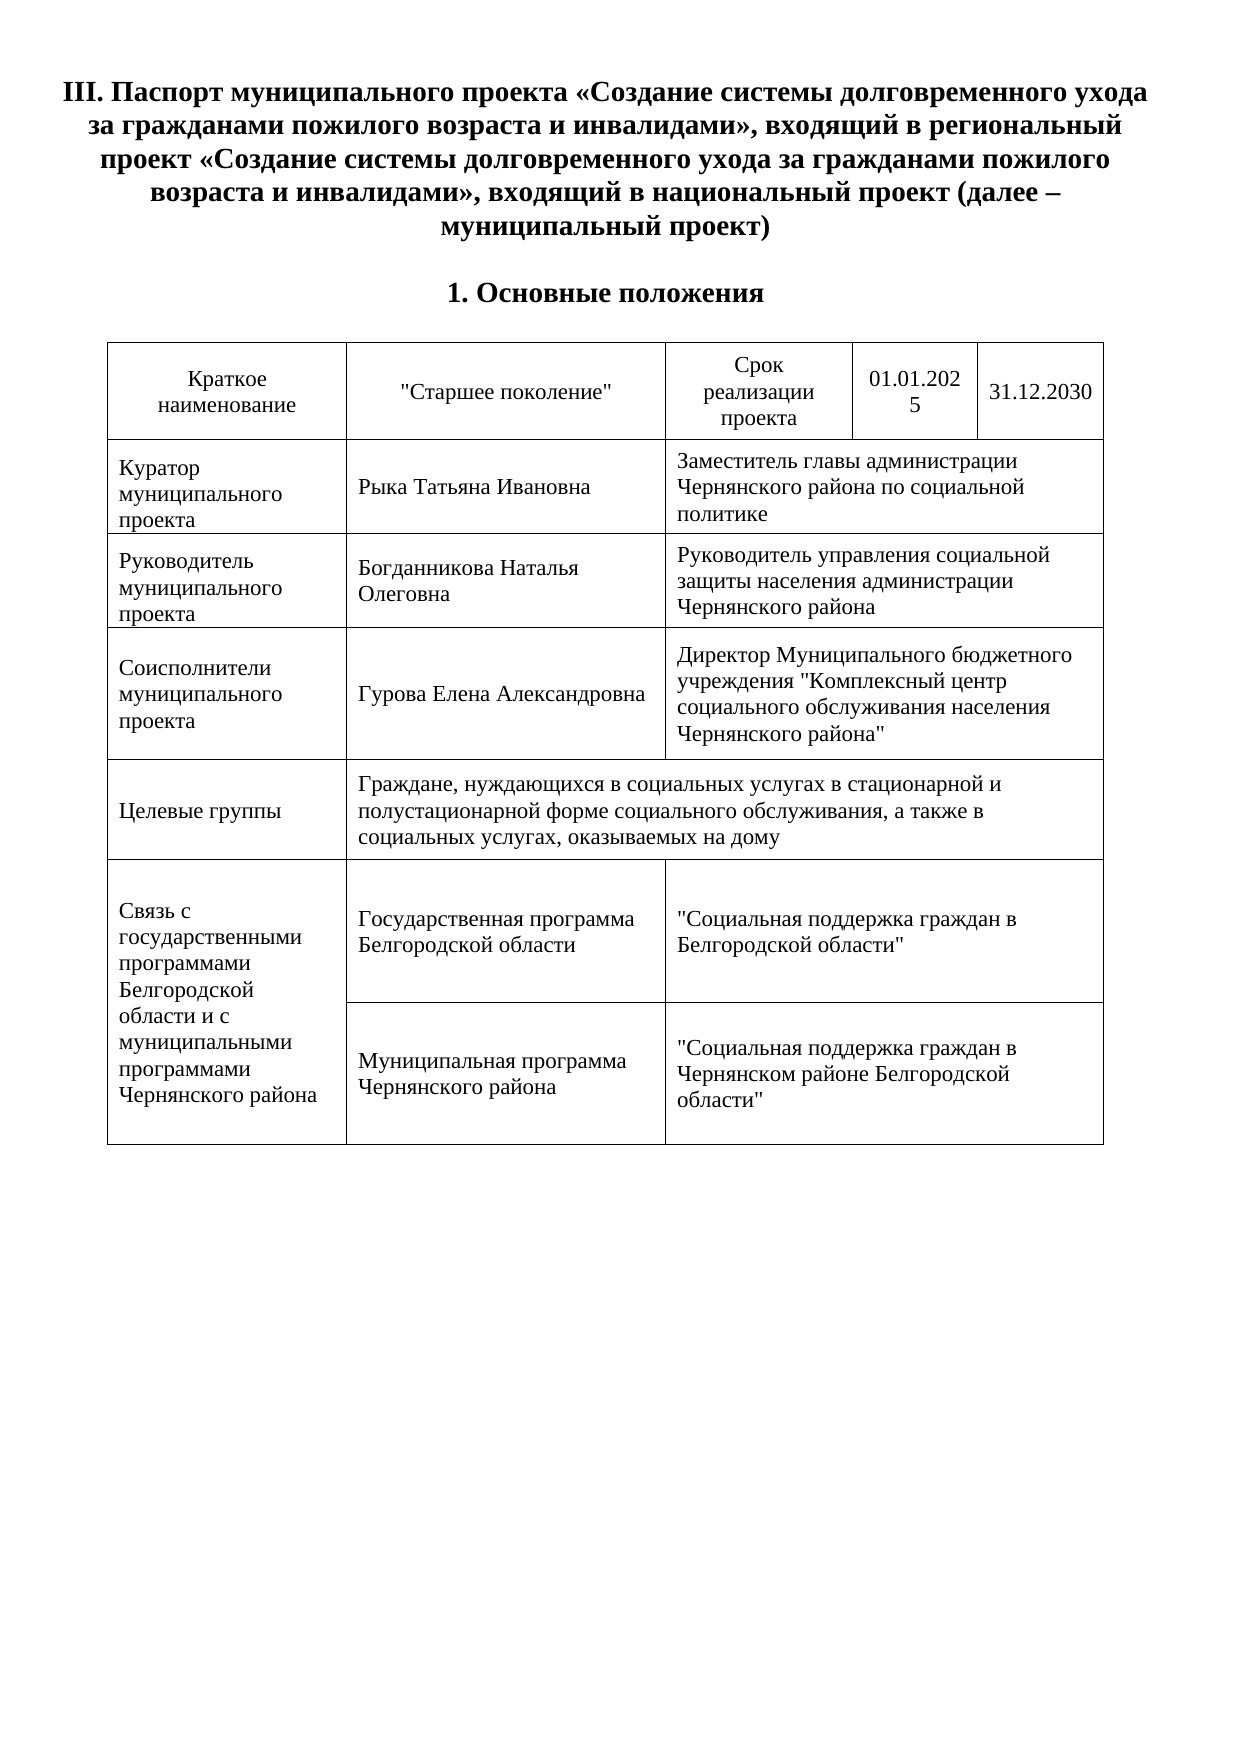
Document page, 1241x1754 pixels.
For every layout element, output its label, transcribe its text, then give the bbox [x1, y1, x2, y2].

text III. Паспорт муниципального проекта «Создание системы долговременного ухода за гражданами пожилого возраста и инвалидами», входящий в региональный проект «Создание системы долговременного ухода за гражданами пожилого возраста и инвалидами», входящий в национальный проект (далее – муниципальный проект) [59, 74, 1152, 242]
table_cell "Социальная поддержка граждан в Белгородской области" [666, 860, 1103, 1002]
table_cell Руководитель управления социальной защиты населения администрации Чернянского района [666, 534, 1103, 627]
table_cell Связь с государственными программами Белгородской области и с муниципальными программами Чернянского района [108, 860, 346, 1144]
text 1. Основные положения [59, 275, 1152, 309]
table_cell Целевые группы [108, 760, 346, 859]
table_header 31.12.2030 [978, 343, 1103, 439]
table_header 01.01.2025 [853, 343, 977, 439]
table_cell "Социальная поддержка граждан в Чернянском районе Белгородской области" [666, 1003, 1103, 1144]
table_header Срок реализации проекта [666, 343, 852, 439]
table_header Краткое наименование [108, 343, 346, 439]
table_cell Муниципальная программа Чернянского района [347, 1003, 665, 1144]
table_cell Государственная программа Белгородской области [347, 860, 665, 1002]
table_cell Гурова Елена Александровна [347, 628, 665, 759]
table_cell Соисполнители муниципального проекта [108, 628, 346, 759]
table_header "Старшее поколение" [347, 343, 665, 439]
table_cell Граждане, нуждающихся в социальных услугах в стационарной и полустационарной форме социального обслуживания, а также в социальных услугах, оказываемых на дому [347, 760, 1103, 859]
table_cell Богданникова Наталья Олеговна [347, 534, 665, 627]
table_cell Директор Муниципального бюджетного учреждения "Комплексный центр социального обслуживания населения Чернянского района" [666, 628, 1103, 759]
table_cell Заместитель главы администрации Чернянского района по социальной политике [666, 440, 1103, 533]
table_cell Рыка Татьяна Ивановна [347, 440, 665, 533]
table_cell Куратор муниципального проекта [108, 440, 346, 533]
table_cell Руководитель муниципального проекта [108, 534, 346, 627]
